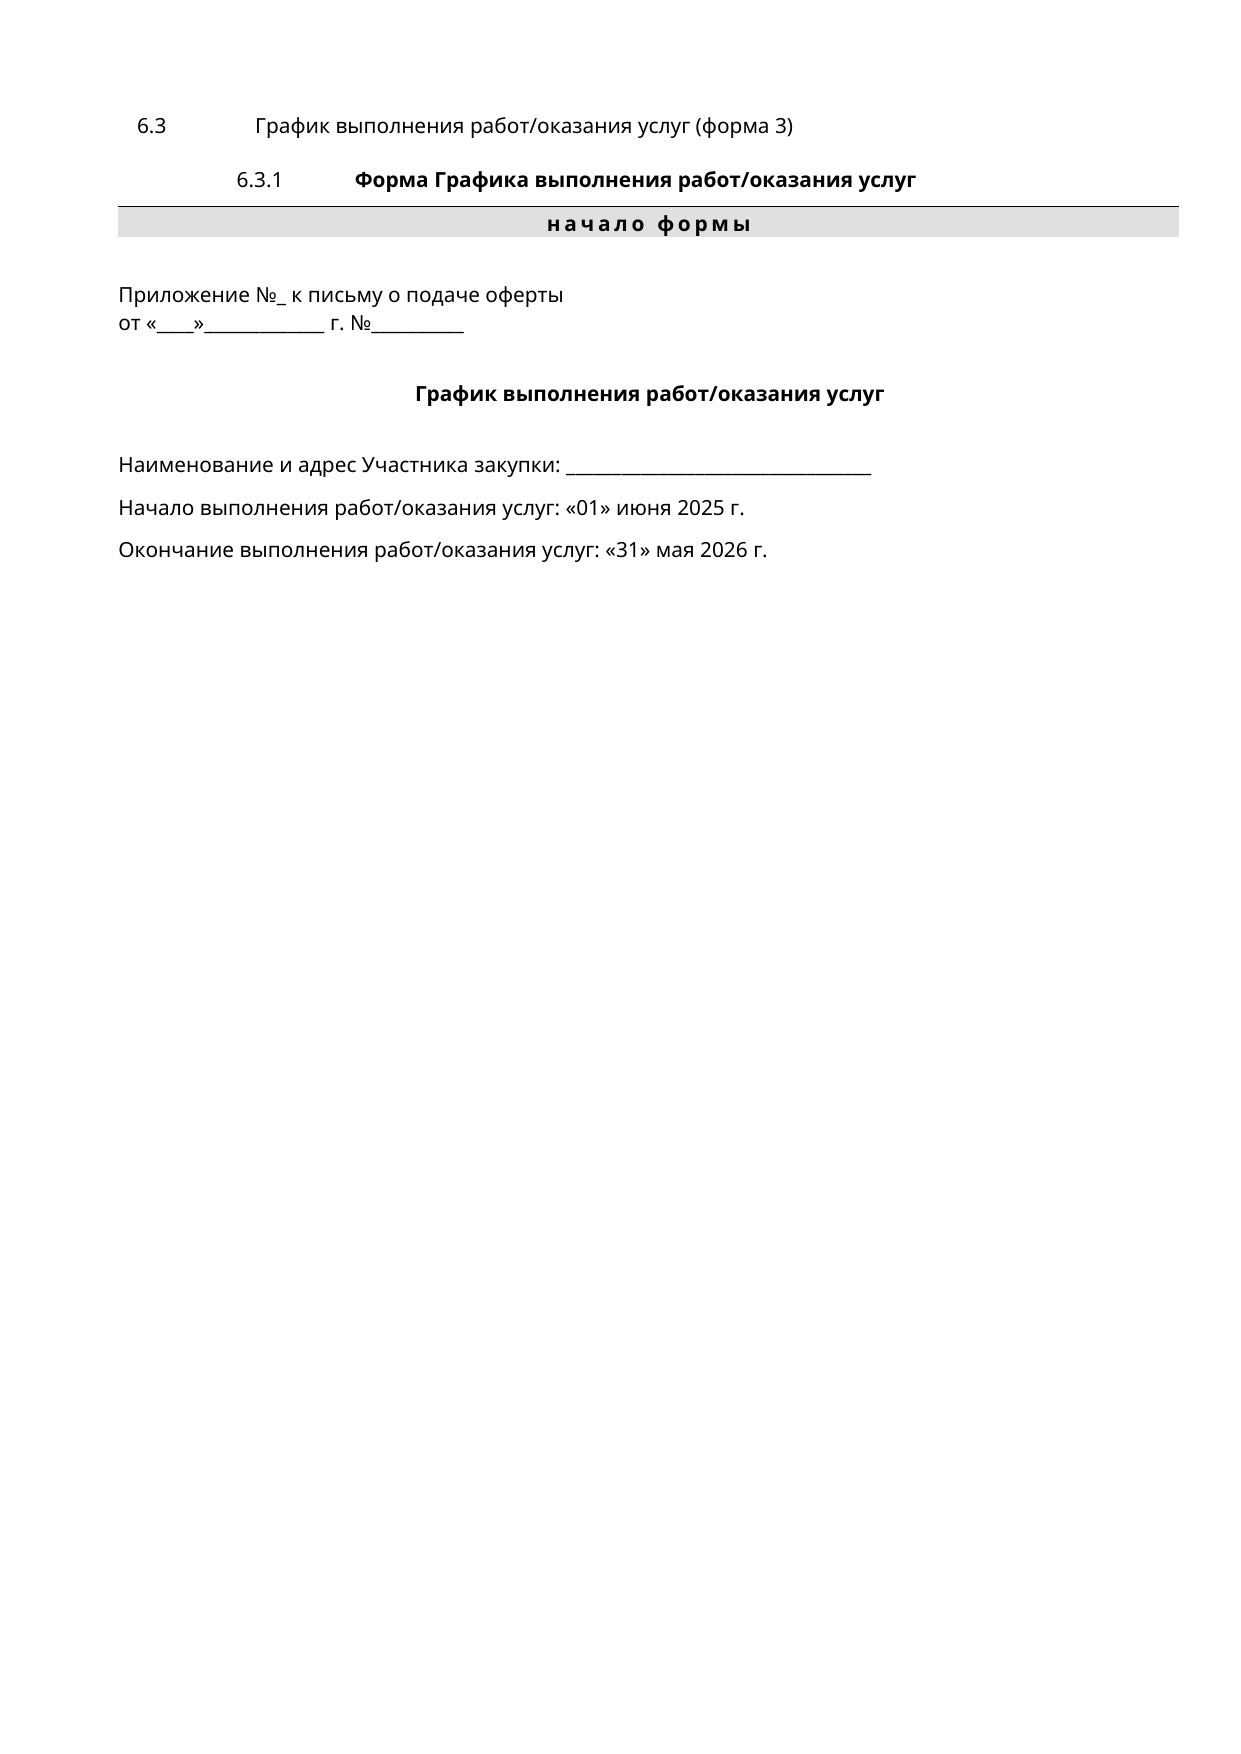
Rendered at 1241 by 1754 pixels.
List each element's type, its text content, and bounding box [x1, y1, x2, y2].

subtitle График выполнения работ/оказания услуг (форма 3) [137, 111, 1181, 140]
text Приложение №_ к письму о подаче оферты от «____»_____________ г. №__________ [118, 280, 1181, 337]
text Наименование и адрес Участника закупки: _________________________________ [118, 450, 1181, 479]
text Окончание выполнения работ/оказания услуг: «31» мая 2026 г. [118, 536, 1181, 564]
text График выполнения работ/оказания услуг [118, 379, 1181, 408]
list Форма Графика выполнения работ/оказания услуг [236, 165, 1181, 193]
text начало формы [118, 207, 1179, 237]
text Начало выполнения работ/оказания услуг: «01» июня 2025 г. [118, 493, 1181, 521]
